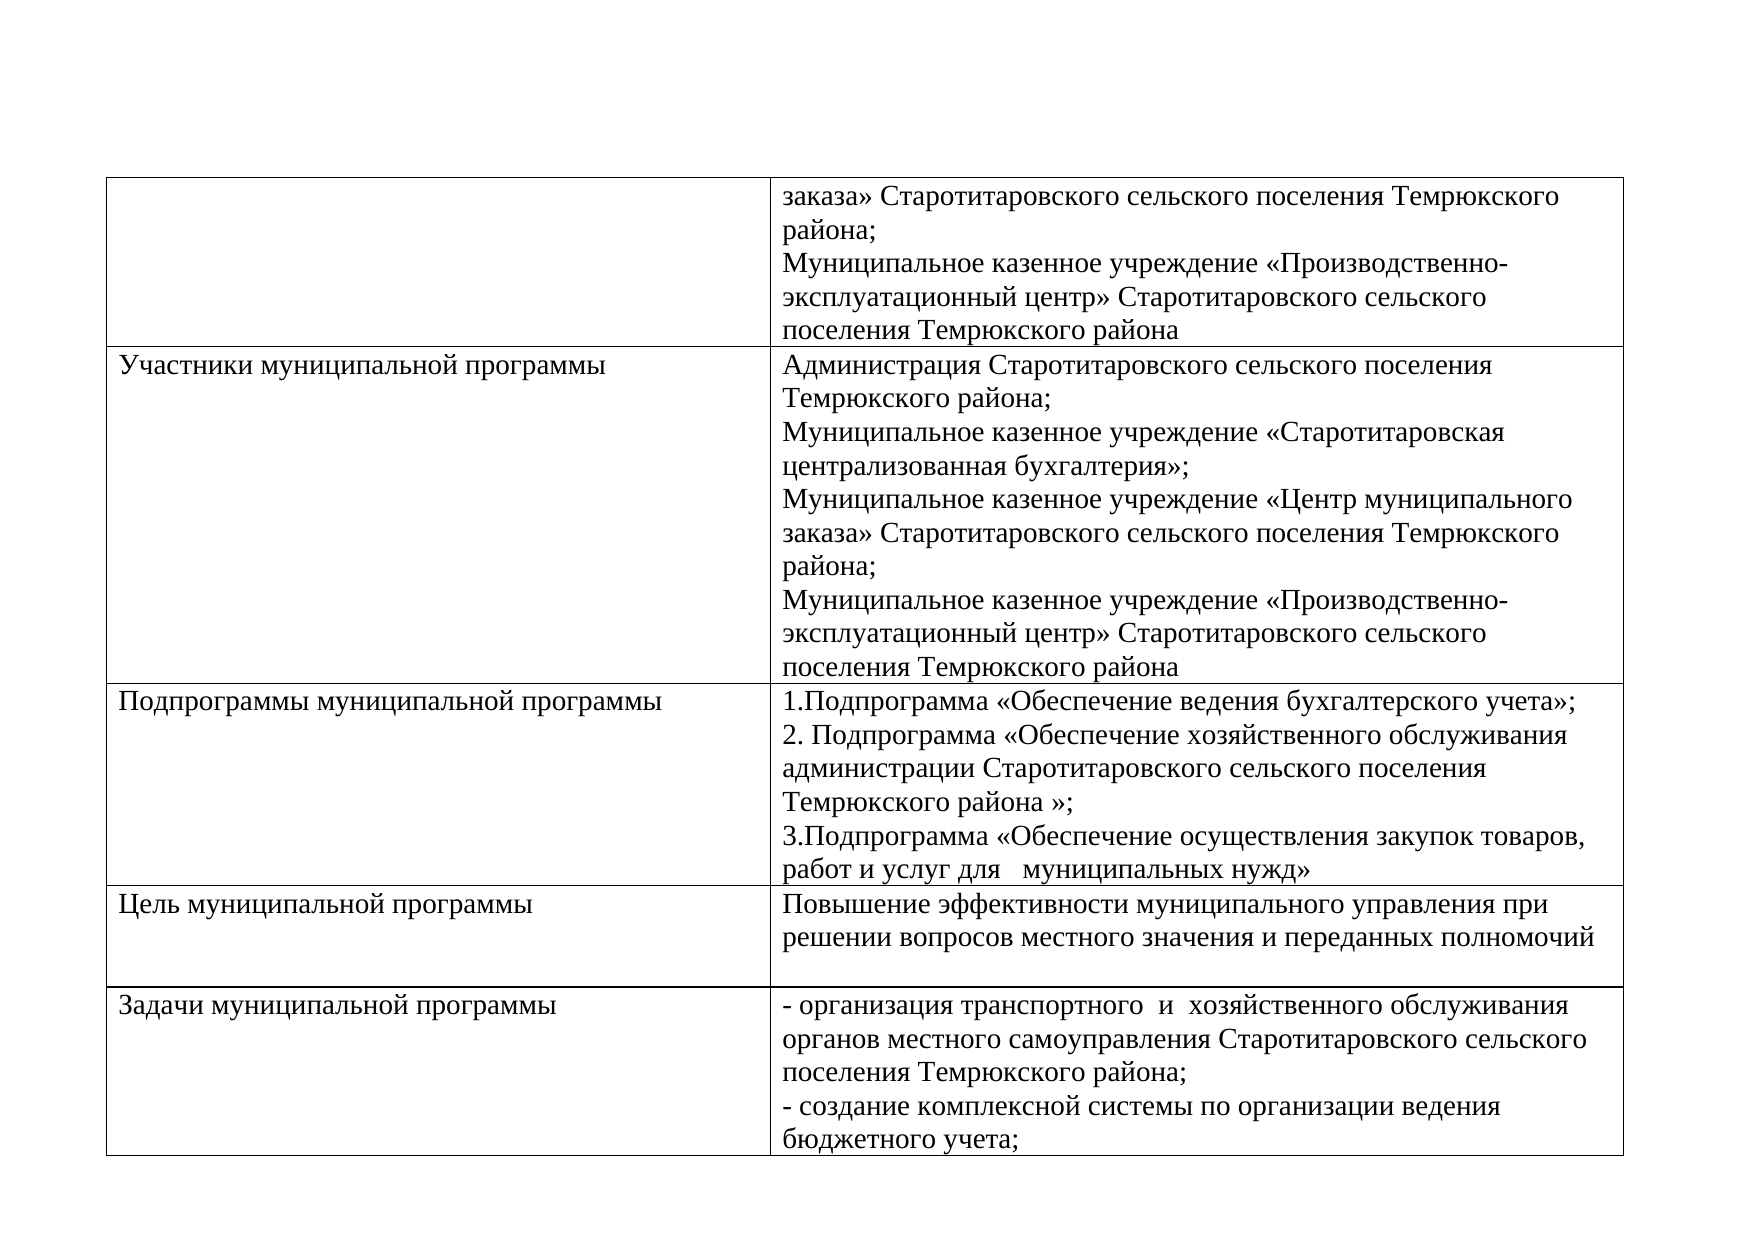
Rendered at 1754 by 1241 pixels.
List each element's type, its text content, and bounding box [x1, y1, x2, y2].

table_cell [771, 988, 1623, 1155]
table_cell 1.Подпрограмма «Обеспечение ведения бухгалтерского учета»; 2. Подпрограмма «Обеспечение хозяйственного обслуживания администрации Старотитаровского сельского поселения Темрюкского района »; 3.Подпрограмма «Обеспечение осуществления закупок товаров, работ и услуг для муниципальных нужд» [771, 684, 1623, 885]
table_cell Участники муниципальной программы [107, 347, 770, 682]
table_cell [771, 178, 1623, 346]
table_cell Цель муниципальной программы [107, 886, 770, 986]
table_cell Повышение эффективности муниципального управления при решении вопросов местного значения и переданных полномочий [771, 886, 1623, 986]
table_cell Подпрограммы муниципальной программы [107, 684, 770, 885]
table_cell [107, 178, 770, 346]
table_cell Администрация Старотитаровского сельского поселения Темрюкского района; Муниципальное казенное учреждение «Старотитаровская централизованная бухгалтерия»; Муниципальное казенное учреждение «Центр муниципального заказа» Старотитаровского сельского поселения Темрюкского района; Муниципальное казенное учреждение «Производственно-эксплуатационный центр» Старотитаровского сельского поселения Темрюкского района [771, 347, 1623, 682]
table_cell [107, 988, 770, 1155]
